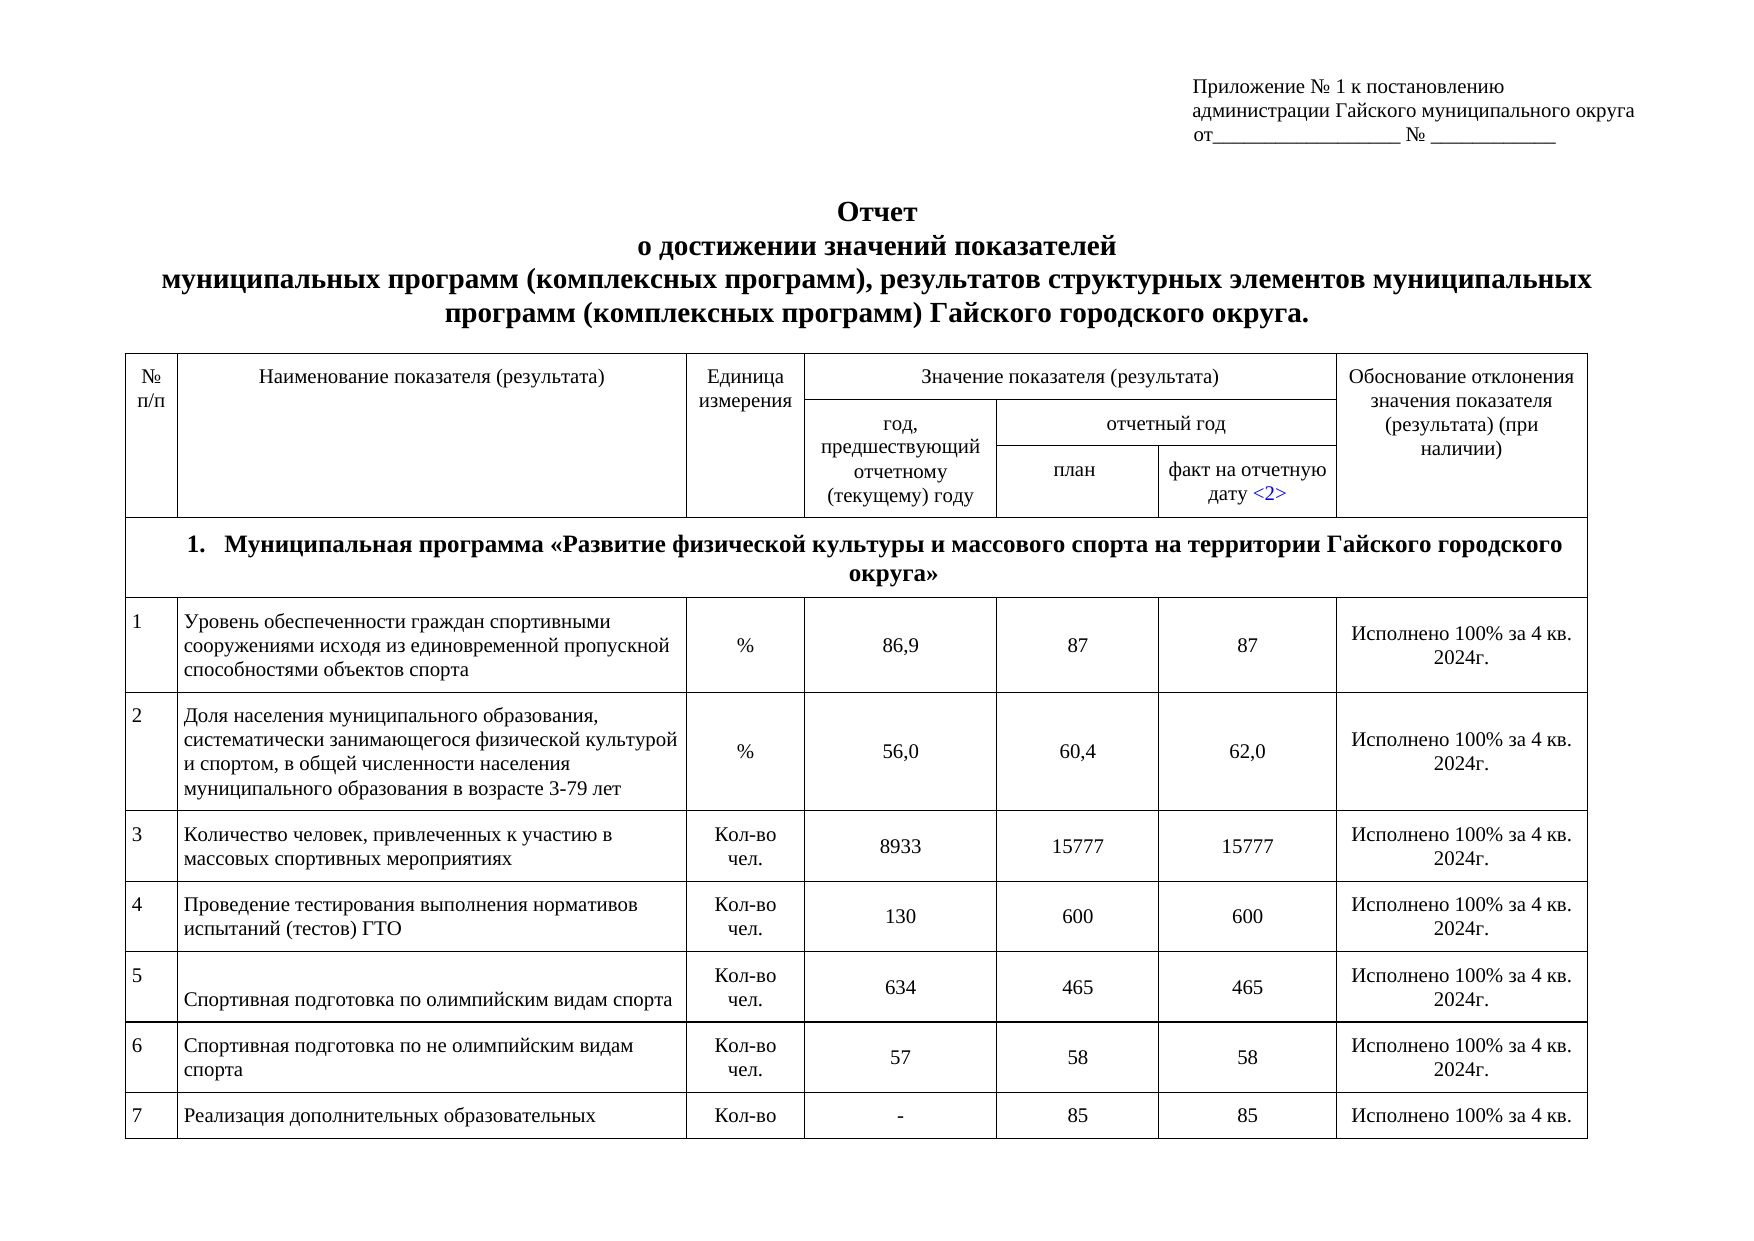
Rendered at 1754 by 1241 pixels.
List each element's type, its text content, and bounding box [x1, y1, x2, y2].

table_cell Исполнено 100% за 4 кв. 2024г. [1337, 693, 1587, 810]
table_cell Кол-во чел. [687, 811, 804, 881]
table_cell 15777 [1159, 811, 1336, 881]
table_cell 56,0 [805, 693, 996, 810]
table_cell Исполнено 100% за 4 кв. 2024г. [1337, 882, 1587, 951]
table_cell 58 [997, 1023, 1158, 1092]
table_cell 1 [126, 598, 177, 692]
table_cell Количество человек, привлеченных к участию в массовых спортивных мероприятиях [178, 811, 686, 881]
table_cell Муниципальная программа «Развитие физической культуры и массового спорта на территории Гайского городского округа» [126, 518, 1587, 597]
text о достижении значений показателей [118, 228, 1636, 261]
table_cell 600 [1159, 882, 1336, 951]
text администрации Гайского муниципального округа [118, 98, 1636, 122]
table_cell 57 [805, 1023, 996, 1092]
table_cell Доля населения муниципального образования, систематически занимающегося физической культурой и спортом, в общей численности населения муниципального образования в возрасте 3-79 лет [178, 693, 686, 810]
table_cell Кол-во чел. [687, 952, 804, 1021]
table_cell факт на отчетную дату <2> [1159, 446, 1336, 517]
table_cell Спортивная подготовка по олимпийским видам спорта [178, 952, 686, 1021]
table_cell отчетный год [997, 400, 1336, 445]
table_cell план [997, 446, 1158, 517]
table_cell Уровень обеспеченности граждан спортивными сооружениями исходя из единовременной пропускной способностями объектов спорта [178, 598, 686, 692]
table_cell Исполнено 100% за 4 кв. 2024г. [1337, 811, 1587, 881]
table_header Наименование показателя (результата) [178, 354, 686, 517]
table_cell Исполнено 100% за 4 кв. 2024г. [1337, 952, 1587, 1021]
table_cell Кол-во чел. [687, 882, 804, 951]
table_cell 465 [1159, 952, 1336, 1021]
table_cell Спортивная подготовка по не олимпийским видам спорта [178, 1023, 686, 1092]
table_cell 634 [805, 952, 996, 1021]
text Отчет [118, 194, 1636, 228]
text Приложение № 1 к постановлению [118, 74, 1636, 98]
text муниципальных программ (комплексных программ), результатов структурных элементов муниципальных программ (комплексных программ) Гайского городского округа. [118, 261, 1636, 328]
table_cell год, предшествующий отчетному (текущему) году [805, 400, 996, 517]
table_header № п/п [126, 354, 177, 517]
table_header Значение показателя (результата) [805, 354, 1336, 399]
table_header Единица измерения [687, 354, 804, 517]
table_header Обоснование отклонения значения показателя (результата) (при наличии) [1337, 354, 1587, 517]
table_cell 86,9 [805, 598, 996, 692]
table_cell 85 [1159, 1093, 1336, 1138]
table_cell 3 [126, 811, 177, 881]
table_cell 5 [126, 952, 177, 1021]
table_cell Исполнено 100% за 4 кв. 2024г. [1337, 1023, 1587, 1092]
table_cell % [687, 598, 804, 692]
table_cell Проведение тестирования выполнения нормативов испытаний (тестов) ГТО [178, 882, 686, 951]
text от__________________ № ____________ [118, 122, 1636, 146]
table_cell 15777 [997, 811, 1158, 881]
table_cell % [687, 693, 804, 810]
table_cell 130 [805, 882, 996, 951]
table_cell Кол-во чел. [687, 1023, 804, 1092]
table_cell 465 [997, 952, 1158, 1021]
table_cell 600 [997, 882, 1158, 951]
table_cell 58 [1159, 1023, 1336, 1092]
table_cell 62,0 [1159, 693, 1336, 810]
table_cell Исполнено 100% за 4 кв. 2024г. [1337, 598, 1587, 692]
table_cell 7 [126, 1093, 177, 1138]
table_cell 2 [126, 693, 177, 810]
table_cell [178, 1093, 686, 1138]
table_cell 87 [997, 598, 1158, 692]
table_cell Кол-во чел. [687, 1093, 804, 1138]
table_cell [1337, 1093, 1587, 1138]
table_cell 4 [126, 882, 177, 951]
table_cell 87 [1159, 598, 1336, 692]
table_cell 6 [126, 1023, 177, 1092]
table_cell 8933 [805, 811, 996, 881]
table_cell - [805, 1093, 996, 1138]
table_cell 60,4 [997, 693, 1158, 810]
table_cell 85 [997, 1093, 1158, 1138]
